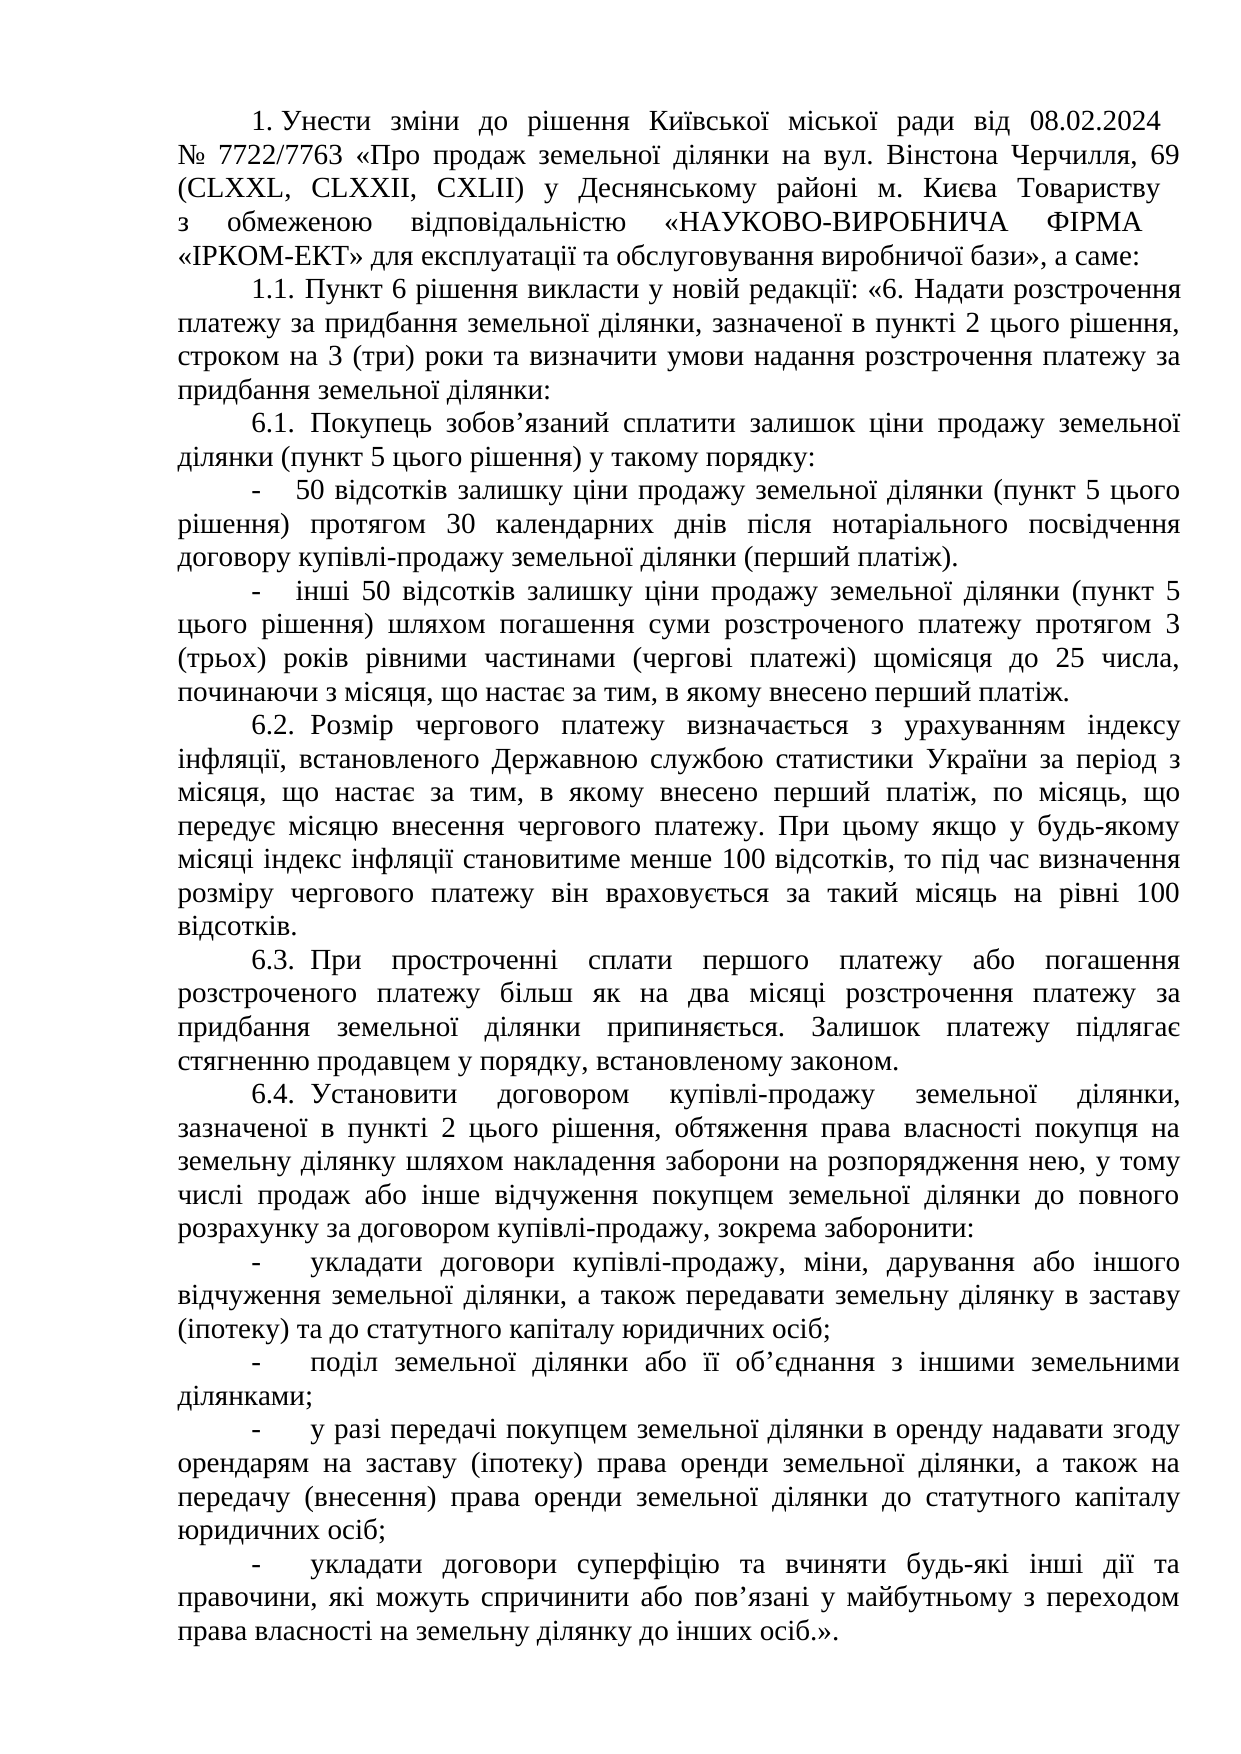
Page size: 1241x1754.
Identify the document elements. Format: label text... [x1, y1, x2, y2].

list Установити договором купівлі-продажу земельної ділянки, зазначеної в пункті 2 цього рішення, обтяження права власності покупця на земельну ділянку шляхом накладення заборони на розпорядження нею, у тому числі продаж або інше відчуження покупцем земельної ділянки до повного розрахунку за договором купівлі-продажу, зокрема заборонити: [177, 1076, 1181, 1244]
list укладати договори суперфіцію та вчиняти будь-які інші дії та правочини, які можуть спричинити або пов’язані у майбутньому з переходом права власності на земельну ділянку до інших осіб.». [177, 1546, 1181, 1646]
list Покупець зобов’язаний сплатити залишок ціни продажу земельної ділянки (пункт 5 цього рішення) у такому порядку: [177, 405, 1181, 472]
list При простроченні сплати першого платежу або погашення розстроченого платежу більш як на два місяці розстрочення платежу за придбання земельної ділянки припиняється. Залишок платежу підлягає стягненню продавцем у порядку, встановленому законом. [177, 942, 1181, 1076]
list у разі передачі покупцем земельної ділянки в оренду надавати згоду орендарям на заставу (іпотеку) права оренди земельної ділянки, а також на передачу (внесення) права оренди земельної ділянки до статутного капіталу юридичних осіб; [177, 1412, 1181, 1546]
list Унести зміни до рішення Київської міської ради від 08.02.2024 № 7722/7763 «Про продаж земельної ділянки на вул. Вінстона Черчилля, 69 (CLXXL, CLXXII, CXLII) у Деснянському районі м. Києва Товариству з обмеженою відповідальністю «НАУКОВО-ВИРОБНИЧА ФІРМА «ІРКОМ-ЕКТ» для експлуатації та обслуговування виробничої бази», а саме: [177, 103, 1181, 271]
list Розмір чергового платежу визначається з урахуванням індексу інфляції, встановленого Державною службою статистики України за період з місяця, що настає за тим, в якому внесено перший платіж, по місяць, що передує місяцю внесення чергового платежу. При цьому якщо у будь-якому місяці індекс інфляції становитиме менше 100 відсотків, то під час визначення розміру чергового платежу він враховується за такий місяць на рівні 100 відсотків. [177, 707, 1181, 942]
list укладати договори купівлі-продажу, міни, дарування або іншого відчуження земельної ділянки, а також передавати земельну ділянку в заставу (іпотеку) та до статутного капіталу юридичних осіб; [177, 1244, 1181, 1344]
list інші 50 відсотків залишку ціни продажу земельної ділянки (пункт 5 цього рішення) шляхом погашення суми розстроченого платежу протягом 3 (трьох) років рівними частинами (чергові платежі) щомісяця до 25 числа, починаючи з місяця, що настає за тим, в якому внесено перший платіж. [177, 573, 1181, 707]
list поділ земельної ділянки або її об’єднання з іншими земельними ділянками; [177, 1344, 1181, 1412]
list Пункт 6 рішення викласти у новій редакції: «6. Надати розстрочення платежу за придбання земельної ділянки, зазначеної в пункті 2 цього рішення, строком на 3 (три) роки та визначити умови надання розстрочення платежу за придбання земельної ділянки: [177, 271, 1181, 405]
list 50 відсотків залишку ціни продажу земельної ділянки (пункт 5 цього рішення) протягом 30 календарних днів після нотаріального посвідчення договору купівлі-продажу земельної ділянки (перший платіж). [177, 472, 1181, 573]
